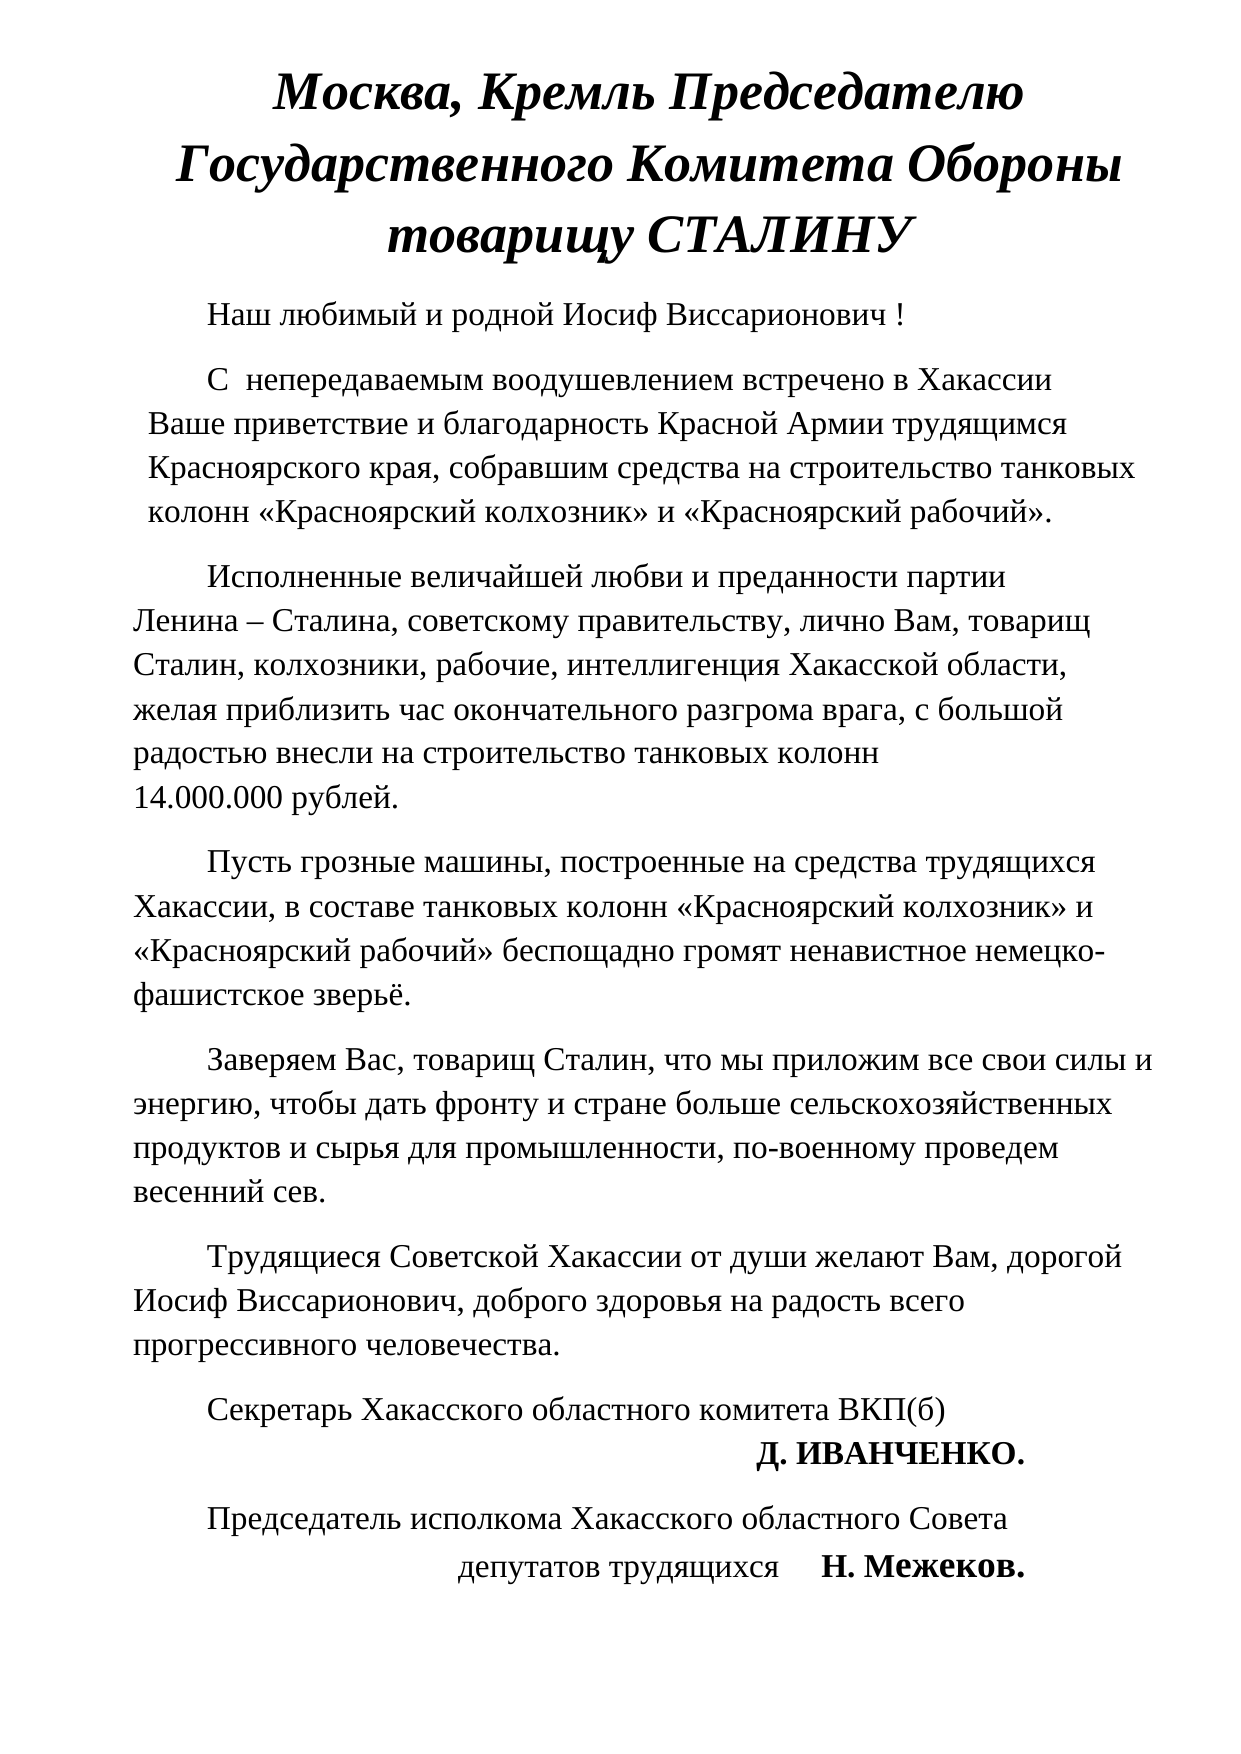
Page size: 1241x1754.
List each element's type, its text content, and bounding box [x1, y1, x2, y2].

text Пусть грозные машины, построенные на средства трудящихся Хакассии, в составе танковых колонн «Красноярский колхозник» и «Красноярский рабочий» беспощадно громят ненавистное немецко-фашистское зверьё. [133, 842, 1167, 1012]
text Председатель исполкома Хакасского областного Совета депутатов трудящихся Н. Межеков. [207, 1498, 1167, 1586]
text Наш любимый и родной Иосиф Виссарионович ! [207, 294, 1167, 333]
text Москва, Кремль Председателю Государственного Комитета Обороны товарищу СТАЛИНУ [133, 59, 1167, 264]
text Заверяем Вас, товарищ Сталин, что мы приложим все свои силы и энергию, чтобы дать фронту и стране больше сельскохозяйственных продуктов и сырья для промышленности, по-военному проведем весенний сев. [133, 1039, 1167, 1209]
text С непередаваемым воодушевлением встречено в Хакассии Ваше приветствие и благодарность Красной Армии трудящимся Красноярского края, собравшим средства на строительство танковых колонн «Красноярский колхозник» и «Красноярский рабочий». [148, 359, 1167, 530]
text Трудящиеся Советской Хакассии от души желают Вам, дорогой Иосиф Виссарионович, доброго здоровья на радость всего прогрессивного человечества. [133, 1236, 1167, 1362]
text Секретарь Хакасского областного комитета ВКП(б) Д. Иванченко. [133, 1389, 1167, 1471]
text Исполненные величайшей любви и преданности партии Ленина – Сталина, советскому правительству, лично Вам, товарищ Сталин, колхозники, рабочие, интеллигенция Хакасской области, желая приблизить час окончательного разгрома врага, с большой радостью внесли на строительство танковых колонн 14.000.000 рублей. [133, 557, 1167, 815]
